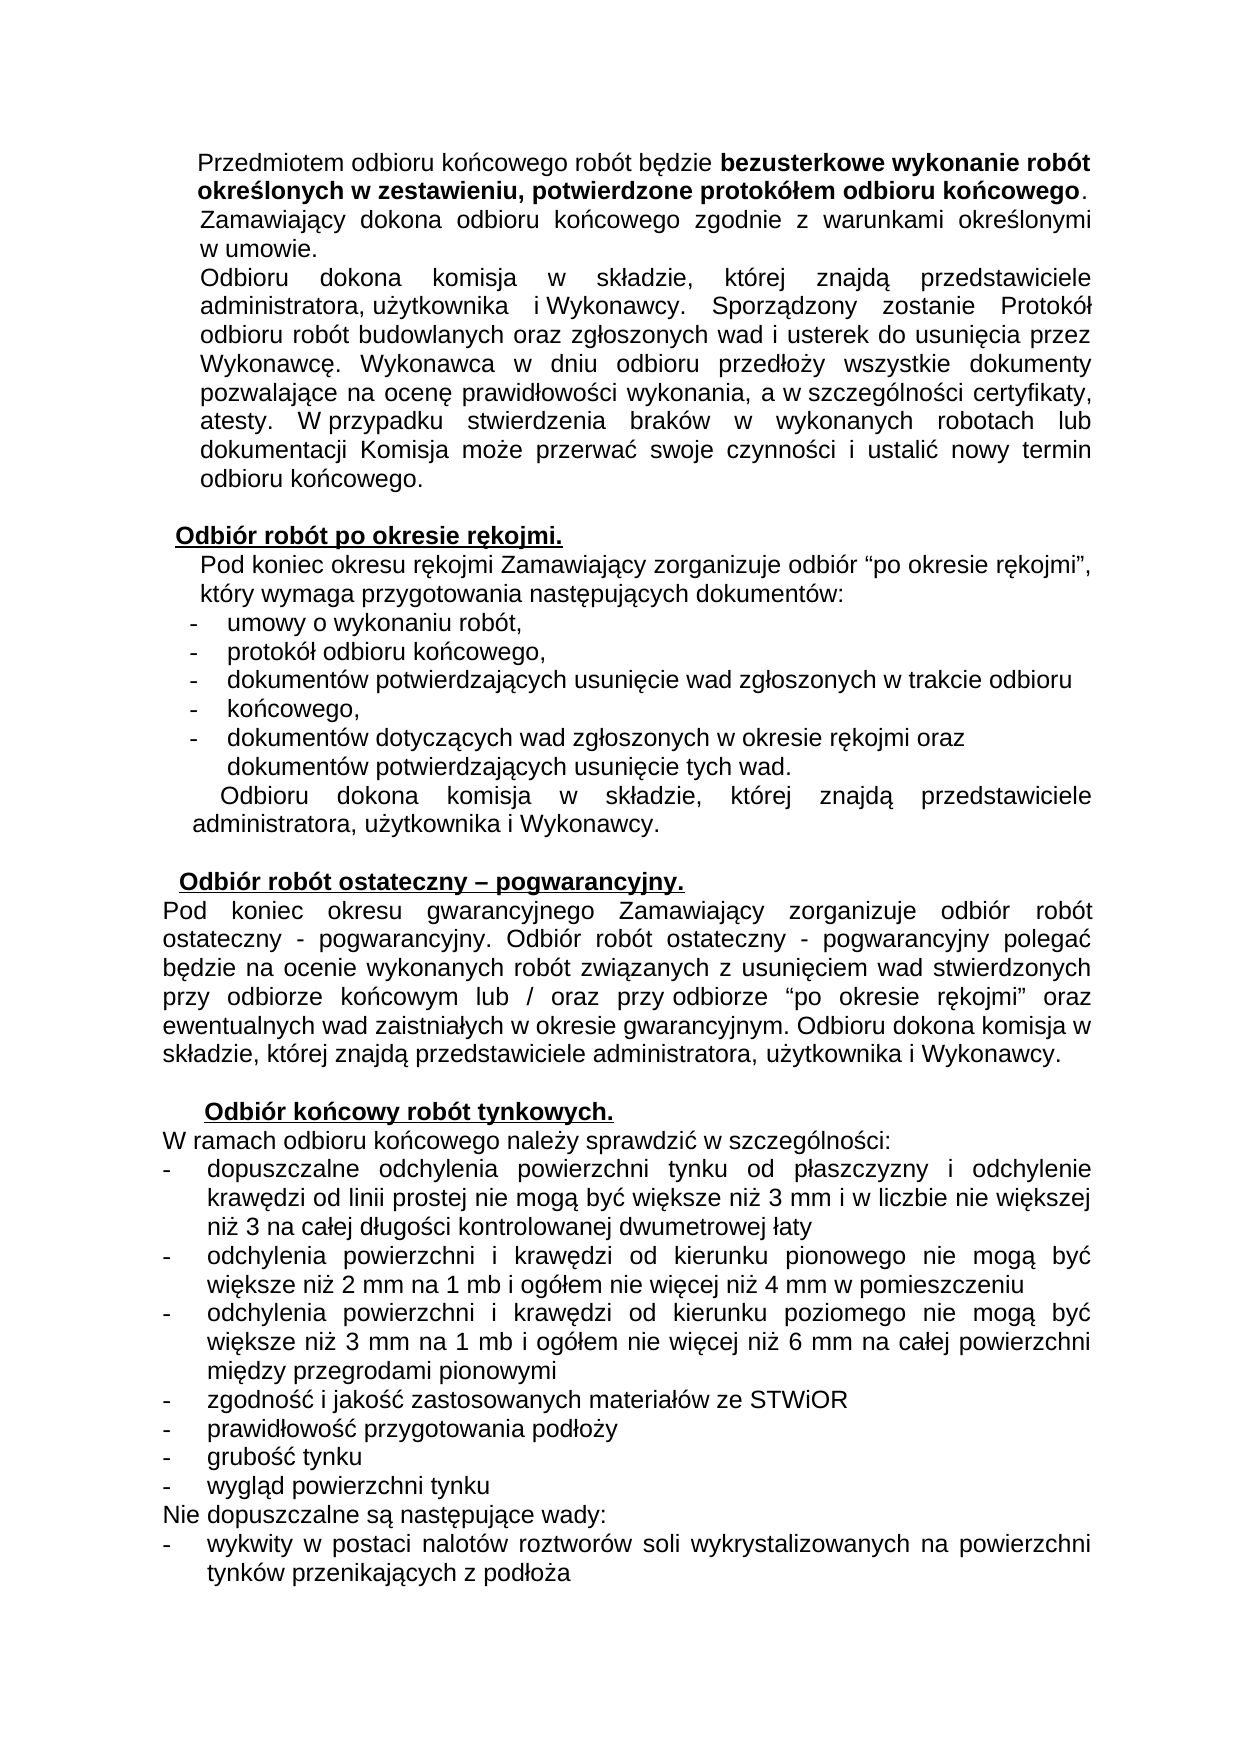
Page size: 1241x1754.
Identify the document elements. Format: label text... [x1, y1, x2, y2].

text określonych w zestawieniu, potwierdzone protokółem odbioru końcowego. [162, 176, 1093, 205]
text Odbioru dokona komisja w składzie, której znajdą przedstawiciele administratora, użytkownika i Wykonawcy. [192, 781, 1093, 838]
list dokumentów dotyczących wad zgłoszonych w okresie rękojmi oraz dokumentów potwierdzających usunięcie tych wad. [189, 723, 1093, 781]
list umowy o wykonaniu robót, [189, 608, 1093, 636]
text Zamawiający dokona odbioru końcowego zgodnie z warunkami określonymi w umowie. [200, 205, 1093, 263]
list końcowego, [189, 694, 1093, 723]
list odchylenia powierzchni i krawędzi od kierunku poziomego nie mogą być większe niż 3 mm na 1 mb i ogółem nie więcej niż 6 mm na całej powierzchni między przegrodami pionowymi [162, 1298, 1093, 1385]
text Nie dopuszczalne są następujące wady: [162, 1500, 1093, 1529]
list prawidłowość przygotowania podłoży [162, 1413, 1093, 1442]
text Pod koniec okresu gwarancyjnego Zamawiający zorganizuje odbiór robót ostateczny - pogwarancyjny. Odbiór robót ostateczny - pogwarancyjny polegać będzie na ocenie wykonanych robót związanych z usunięciem wad stwierdzonych przy odbiorze końcowym lub / oraz przy odbiorze “po okresie rękojmi” oraz ewentualnych wad zaistniałych w okresie gwarancyjnym. Odbioru dokona komisja w składzie, której znajdą przedstawiciele administratora, użytkownika i Wykonawcy. [162, 896, 1093, 1068]
text W ramach odbioru końcowego należy sprawdzić w szczególności: [162, 1126, 1093, 1154]
text Pod koniec okresu rękojmi Zamawiający zorganizuje odbiór “po okresie rękojmi”, który wymaga przygotowania następujących dokumentów: [200, 550, 1093, 608]
text Odbiór końcowy robót tynkowych. [162, 1097, 1093, 1126]
list wykwity w postaci nalotów roztworów soli wykrystalizowanych na powierzchni tynków przenikających z podłoża [162, 1529, 1093, 1586]
list zgodność i jakość zastosowanych materiałów ze STWiOR [162, 1385, 1093, 1413]
list grubość tynku [162, 1442, 1093, 1471]
list dokumentów potwierdzających usunięcie wad zgłoszonych w trakcie odbioru [189, 665, 1093, 694]
text Odbioru dokona komisja w składzie, której znajdą przedstawiciele administratora, użytkownika i Wykonawcy. Sporządzony zostanie Protokół odbioru robót budowlanych oraz zgłoszonych wad i usterek do usunięcia przez Wykonawcę. Wykonawca w dniu odbioru przedłoży wszystkie dokumenty pozwalające na ocenę prawidłowości wykonania, a w szczególności certyfikaty, atesty. W przypadku stwierdzenia braków w wykonanych robotach lub dokumentacji Komisja może przerwać swoje czynności i ustalić nowy termin odbioru końcowego. [200, 263, 1093, 493]
text Odbiór robót po okresie rękojmi. [175, 521, 1093, 550]
list dopuszczalne odchylenia powierzchni tynku od płaszczyzny i odchylenie krawędzi od linii prostej nie mogą być większe niż 3 mm i w liczbie nie większej niż 3 na całej długości kontrolowanej dwumetrowej łaty [162, 1154, 1093, 1241]
list wygląd powierzchni tynku [162, 1471, 1093, 1500]
text Odbiór robót ostateczny – pogwarancyjny. [179, 867, 1093, 896]
list protokół odbioru końcowego, [189, 636, 1093, 665]
list odchylenia powierzchni i krawędzi od kierunku pionowego nie mogą być większe niż 2 mm na 1 mb i ogółem nie więcej niż 4 mm w pomieszczeniu [162, 1241, 1093, 1298]
text Przedmiotem odbioru końcowego robót będzie bezusterkowe wykonanie robót [162, 148, 1093, 176]
